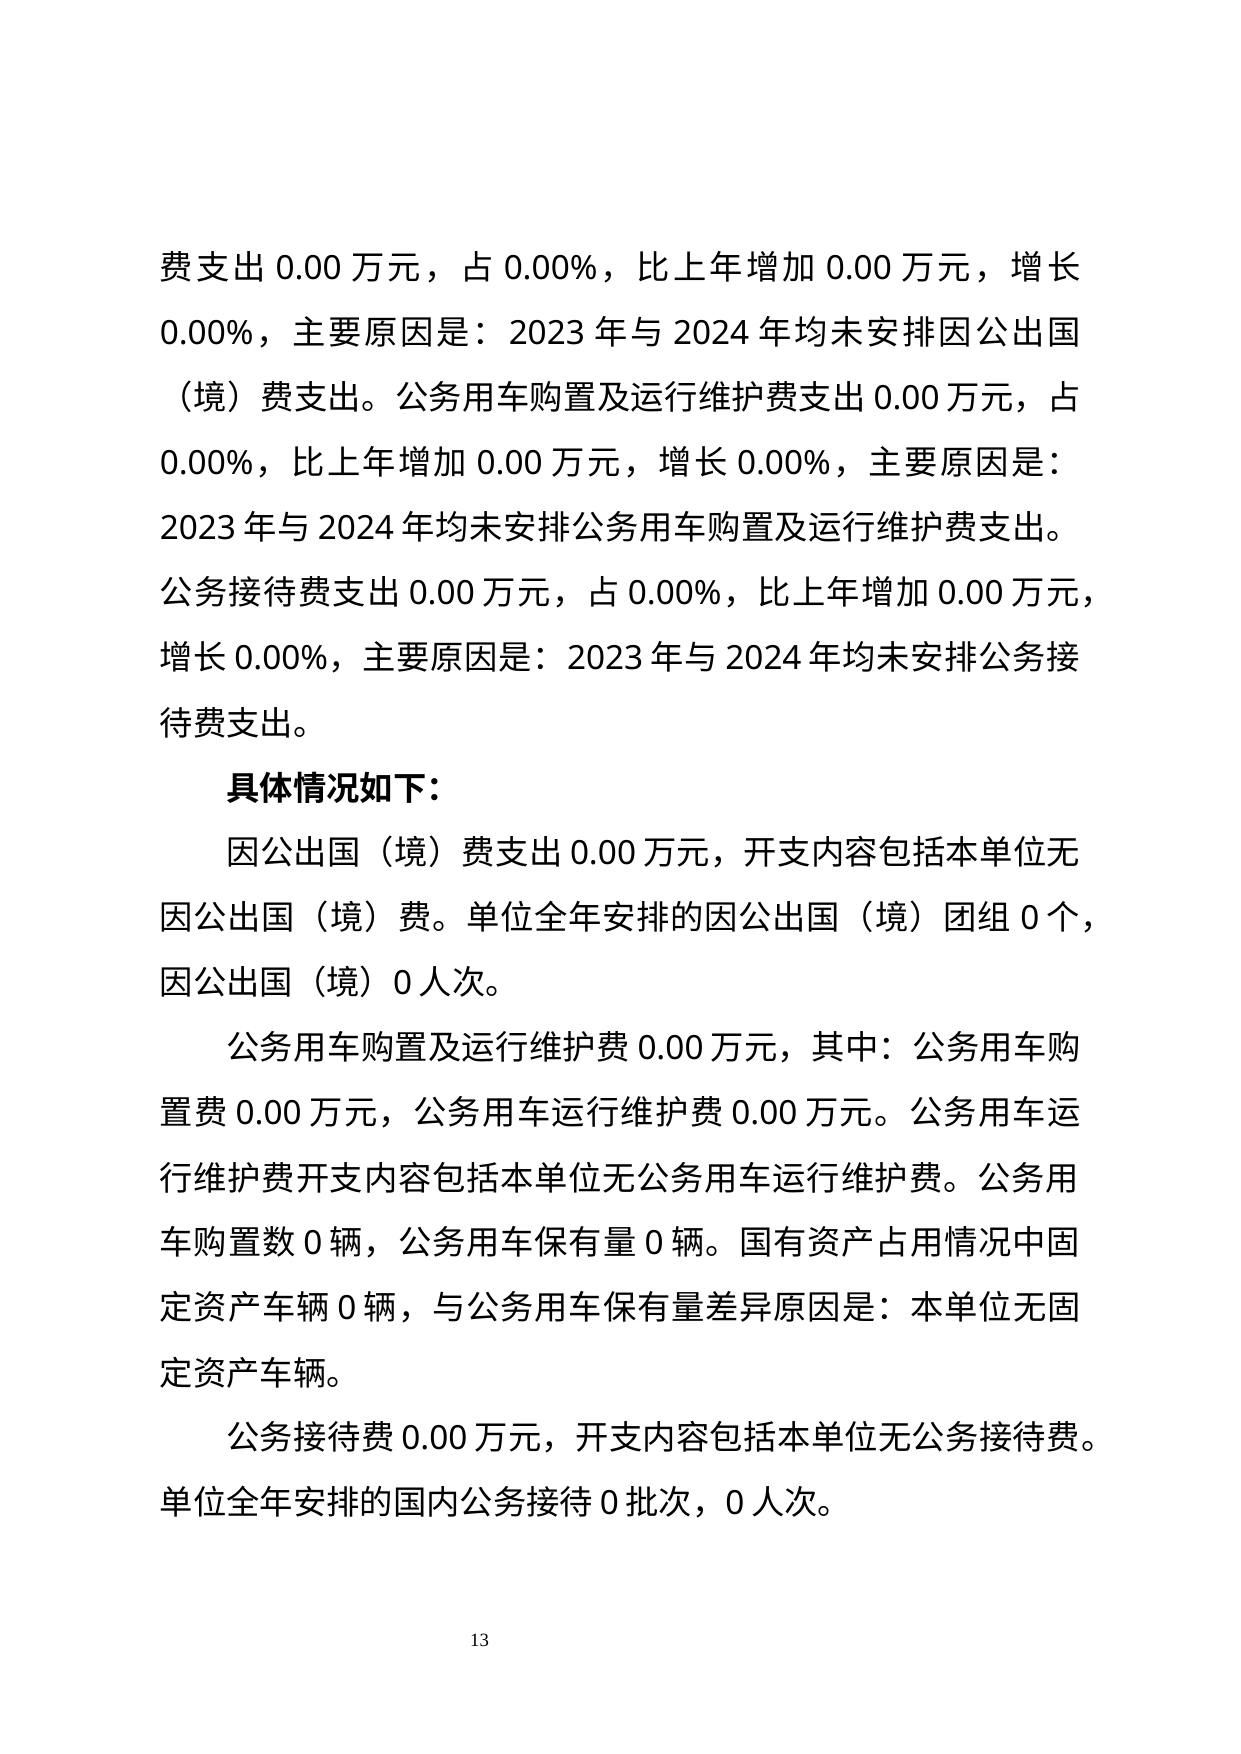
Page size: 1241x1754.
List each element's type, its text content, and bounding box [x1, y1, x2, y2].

text 具体情况如下： [159, 753, 1081, 818]
text 公务用车购置及运行维护费0.00万元，其中：公务用车购置费0.00万元，公务用车运行维护费0.00万元。公务用车运行维护费开支内容包括本单位无公务用车运行维护费。公务用车购置数0辆，公务用车保有量0辆。国有资产占用情况中固定资产车辆0辆，与公务用车保有量差异原因是：本单位无固定资产车辆。 [159, 1013, 1081, 1403]
text 公务接待费0.00万元，开支内容包括本单位无公务接待费。单位全年安排的国内公务接待0批次，0人次。 [159, 1403, 1081, 1533]
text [159, 233, 1081, 753]
text 因公出国（境）费支出0.00万元，开支内容包括本单位无因公出国（境）费。单位全年安排的因公出国（境）团组0个，因公出国（境）0人次。 [159, 818, 1081, 1013]
